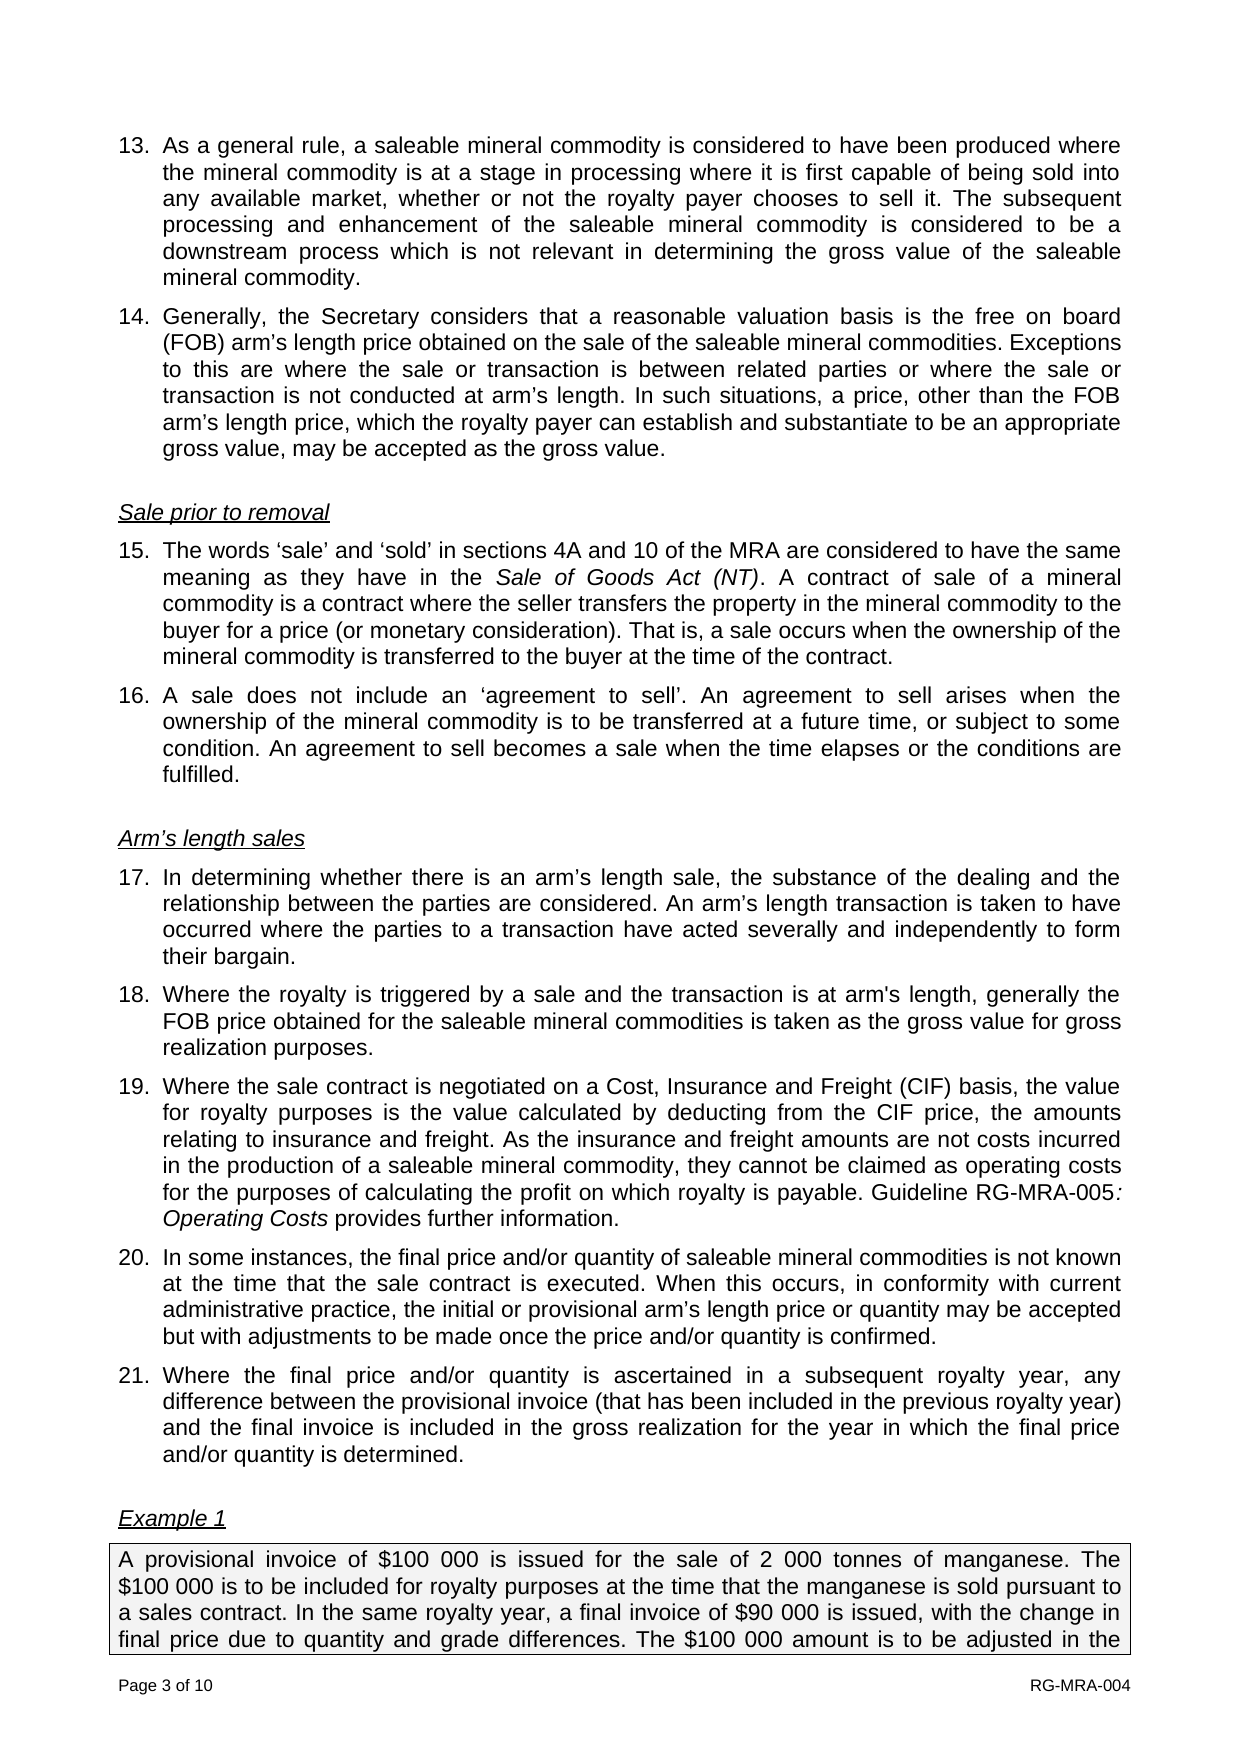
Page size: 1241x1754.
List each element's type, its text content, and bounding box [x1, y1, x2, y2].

list Arm’s length sales [118, 825, 1122, 851]
text Where the royalty is triggered by a sale and the transaction is at arm's length, generally the FOB price obtained for the saleable mineral commodities is taken as the gross value for gross realization purposes. [118, 981, 1122, 1061]
text A sale does not include an ‘agreement to sell’. An agreement to sell arises when the ownership of the mineral commodity is to be transferred at a future time, or subject to some condition. An agreement to sell becomes a sale when the time elapses or the conditions are fulfilled. [118, 682, 1122, 787]
text Where the final price and/or quantity is ascertained in a subsequent royalty year, any difference between the provisional invoice (that has been included in the previous royalty year) and the final invoice is included in the gross realization for the year in which the final price and/or quantity is determined. [118, 1362, 1122, 1467]
text Generally, the Secretary considers that a reasonable valuation basis is the free on board (FOB) arm’s length price obtained on the sale of the saleable mineral commodities. Exceptions to this are where the sale or transaction is between related parties or where the sale or transaction is not conducted at arm’s length. In such situations, a price, other than the FOB arm’s length price, which the royalty payer can establish and substantiate to be an appropriate gross value, may be accepted as the gross value. [118, 303, 1122, 461]
text The words ‘sale’ and ‘sold’ in sections 4A and 10 of the MRA are considered to have the same meaning as they have in the Sale of Goods Act (NT). A contract of sale of a mineral commodity is a contract where the seller transfers the property in the mineral commodity to the buyer for a price (or monetary consideration). That is, a sale occurs when the ownership of the mineral commodity is transferred to the buyer at the time of the contract. [118, 537, 1122, 669]
subtitle Example 1 [118, 1504, 1122, 1531]
text In some instances, the final price and/or quantity of saleable mineral commodities is not known at the time that the sale contract is executed. When this occurs, in conformity with current administrative practice, the initial or provisional arm’s length price or quantity may be accepted but with adjustments to be made once the price and/or quantity is confirmed. [118, 1244, 1122, 1349]
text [110, 1544, 1130, 1654]
text Where the sale contract is negotiated on a Cost, Insurance and Freight (CIF) basis, the value for royalty purposes is the value calculated by deducting from the CIF price, the amounts relating to insurance and freight. As the insurance and freight amounts are not costs incurred in the production of a saleable mineral commodity, they cannot be claimed as operating costs for the purposes of calculating the profit on which royalty is payable. Guideline RG-MRA-005: Operating Costs provides further information. [118, 1073, 1122, 1231]
text As a general rule, a saleable mineral commodity is considered to have been produced where the mineral commodity is at a stage in processing where it is first capable of being sold into any available market, whether or not the royalty payer chooses to sell it. The subsequent processing and enhancement of the saleable mineral commodity is considered to be a downstream process which is not relevant in determining the gross value of the saleable mineral commodity. [118, 132, 1122, 291]
text In determining whether there is an arm’s length sale, the substance of the dealing and the relationship between the parties are considered. An arm’s length transaction is taken to have occurred where the parties to a transaction have acted severally and independently to form their bargain. [118, 863, 1122, 969]
list prior to removal [118, 499, 1122, 525]
